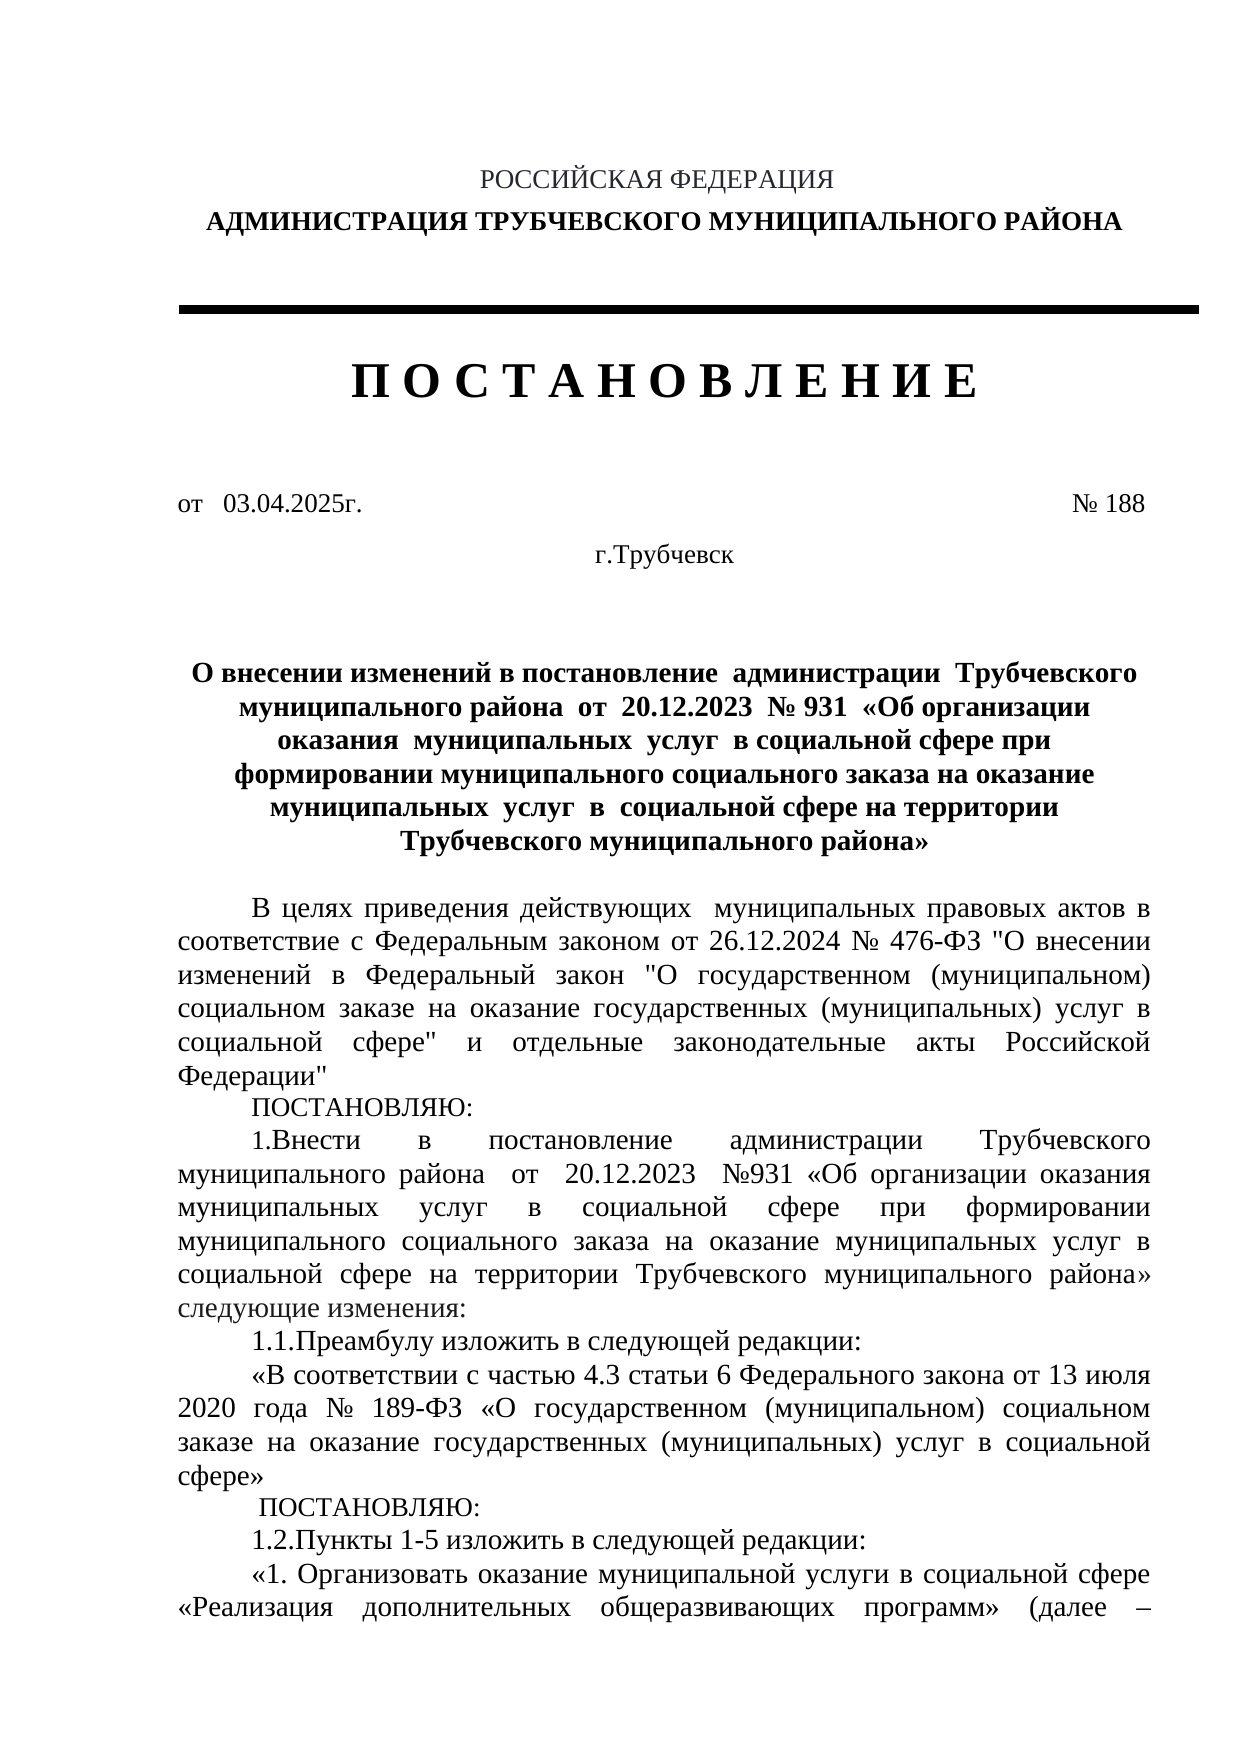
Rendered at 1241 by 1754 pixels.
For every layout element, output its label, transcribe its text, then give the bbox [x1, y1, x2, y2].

list Преамбулу изложить в следующей редакции: [251, 1323, 1152, 1357]
list «В соответствии с частью 4.3 статьи 6 Федерального закона от 13 июля 2020 года № 189-ФЗ «О государственном (муниципальном) социальном заказе на оказание государственных (муниципальных) услуг в социальной сфере» [177, 1357, 1152, 1491]
text П О С Т А Н О В Л Е Н И Е [177, 351, 1152, 408]
text В целях приведения действующих муниципальных правовых актов в соответствие с Федеральным законом от 26.12.2024 № 476-ФЗ "О внесении изменений в Федеральный закон "О государственном (муниципальном) социальном заказе на оказание государственных (муниципальных) услуг в социальной сфере" и отдельные законодательные акты Российской Федерации" [177, 890, 1152, 1091]
text от 03.04.2025г. № 188 [177, 488, 1152, 519]
text ПОСТАНОВЛЯЮ: [177, 1491, 1152, 1522]
text г.Трубчевск [177, 538, 1152, 569]
list 1.2.Пункты 1-5 изложить в следующей редакции: [251, 1522, 1152, 1556]
subtitle РОССИЙСКАЯ ФЕДЕРАЦИЯ [177, 163, 1137, 194]
text АДМИНИСТРАЦИЯ ТРУБЧЕВСКОГО МУНИЦИПАЛЬНОГО РАЙОНА [177, 205, 1152, 236]
text ПОСТАНОВЛЯЮ: [177, 1091, 1152, 1122]
text О внесении изменений в постановление администрации Трубчевского муниципального района от 20.12.2023 № 931 «Об организации оказания муниципальных услуг в социальной сфере при формировании муниципального социального заказа на оказание муниципальных услуг в социальной сфере на территории Трубчевского муниципального района» [177, 655, 1152, 856]
text 1.Внести в постановление администрации Трубчевского муниципального района от 20.12.2023 №931 «Об организации оказания муниципальных услуг в социальной сфере при формировании муниципального социального заказа на оказание муниципальных услуг в социальной сфере на территории Трубчевского муниципального района» следующие изменения: [177, 1122, 1152, 1323]
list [177, 1556, 1152, 1623]
